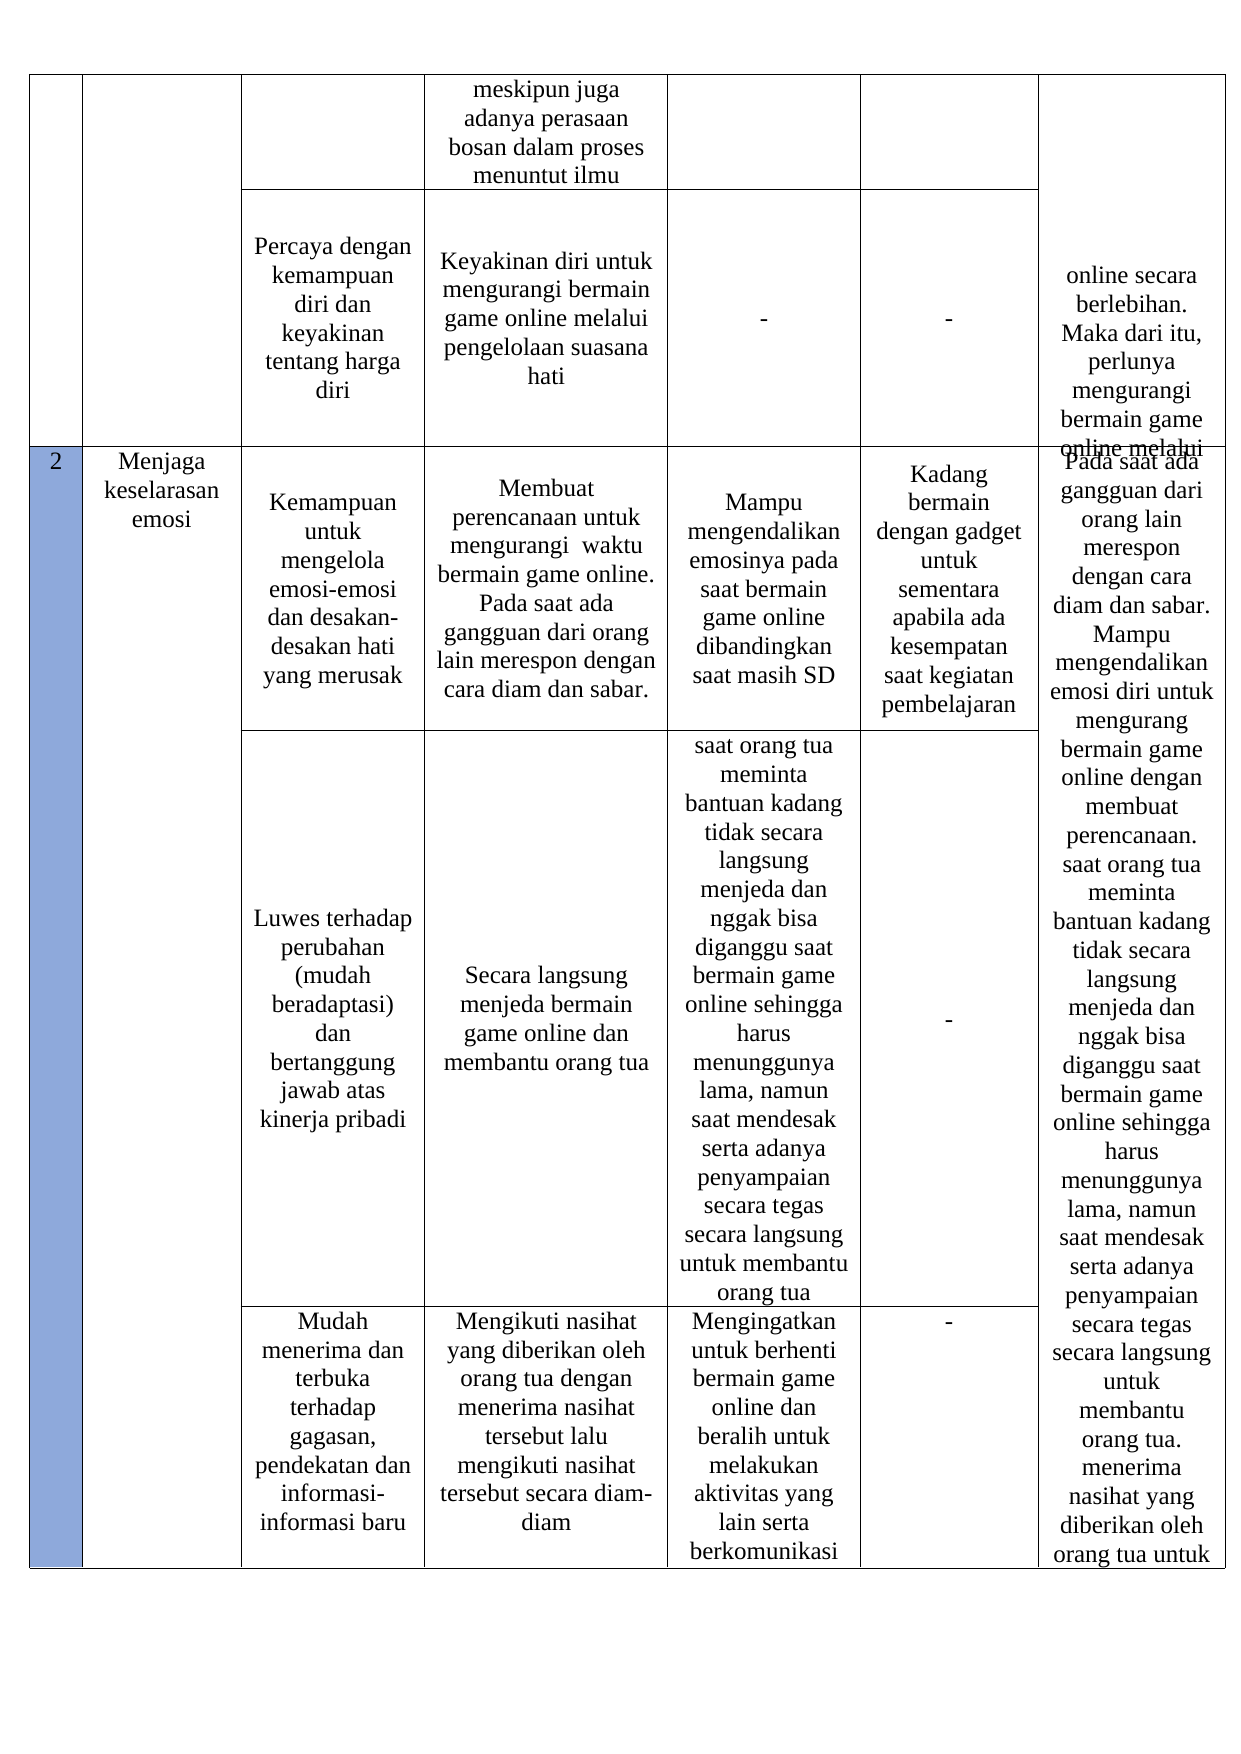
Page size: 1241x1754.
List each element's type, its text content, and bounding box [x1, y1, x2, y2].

table_cell Kadang bermain dengan gadget untuk sementara apabila ada kesempatan saat kegiatan pembelajaran [861, 447, 1038, 730]
table_cell Secara langsung menjeda bermain game online dan membantu orang tua [425, 731, 667, 1306]
table_cell Luwes terhadap perubahan (mudah beradaptasi) dan bertanggung jawab atas kinerja pribadi [242, 731, 424, 1306]
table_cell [242, 75, 424, 189]
table_cell Membuat perencanaan untuk mengurangi waktu bermain game online. Pada saat ada gangguan dari orang lain merespon dengan cara diam dan sabar. [425, 447, 667, 730]
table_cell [668, 1307, 860, 1567]
table_cell Keyakinan diri untuk mengurangi bermain game online melalui pengelolaan suasana hati [425, 190, 667, 446]
table_cell - [861, 1307, 1038, 1567]
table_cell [668, 75, 860, 189]
table_cell - [861, 731, 1038, 1306]
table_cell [242, 1307, 424, 1567]
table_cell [425, 1307, 667, 1567]
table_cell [861, 75, 1038, 189]
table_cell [425, 75, 667, 189]
table_cell - [668, 190, 860, 446]
table_cell Percaya dengan kemampuan diri dan keyakinan tentang harga diri [242, 190, 424, 446]
table_cell Menjaga keselarasan emosi [83, 447, 241, 1567]
table_cell saat orang tua meminta bantuan kadang tidak secara langsung menjeda dan nggak bisa diganggu saat bermain game online sehingga harus menunggunya lama, namun saat mendesak serta adanya penyampaian secara tegas secara langsung untuk membantu orang tua [668, 731, 860, 1306]
table_cell 2 [30, 447, 82, 1567]
table_cell Mampu mengendalikan emosinya pada saat bermain game online dibandingkan saat masih SD [668, 447, 860, 730]
table_cell Pada saat ada gangguan dari orang lain merespon dengan cara diam dan sabar. Mampu mengendalikan emosi diri untuk mengurang bermain game online dengan membuat perencanaan. saat orang tua meminta bantuan kadang tidak secara langsung menjeda dan nggak bisa diganggu saat bermain game online sehingga harus menunggunya lama, namun saat mendesak serta adanya penyampaian secara tegas secara langsung untuk membantu orang tua. menerima nasihat yang diberikan oleh orang tua untuk mengurangi bermain game online dan beralih untuk melakukan aktivitas yang lain, seperti berkomunikasi dengan keluarga. [1039, 447, 1225, 1567]
table_cell Kemampuan untuk mengelola emosi-emosi dan desakan-desakan hati yang merusak [242, 447, 424, 730]
table_cell - [861, 190, 1038, 446]
